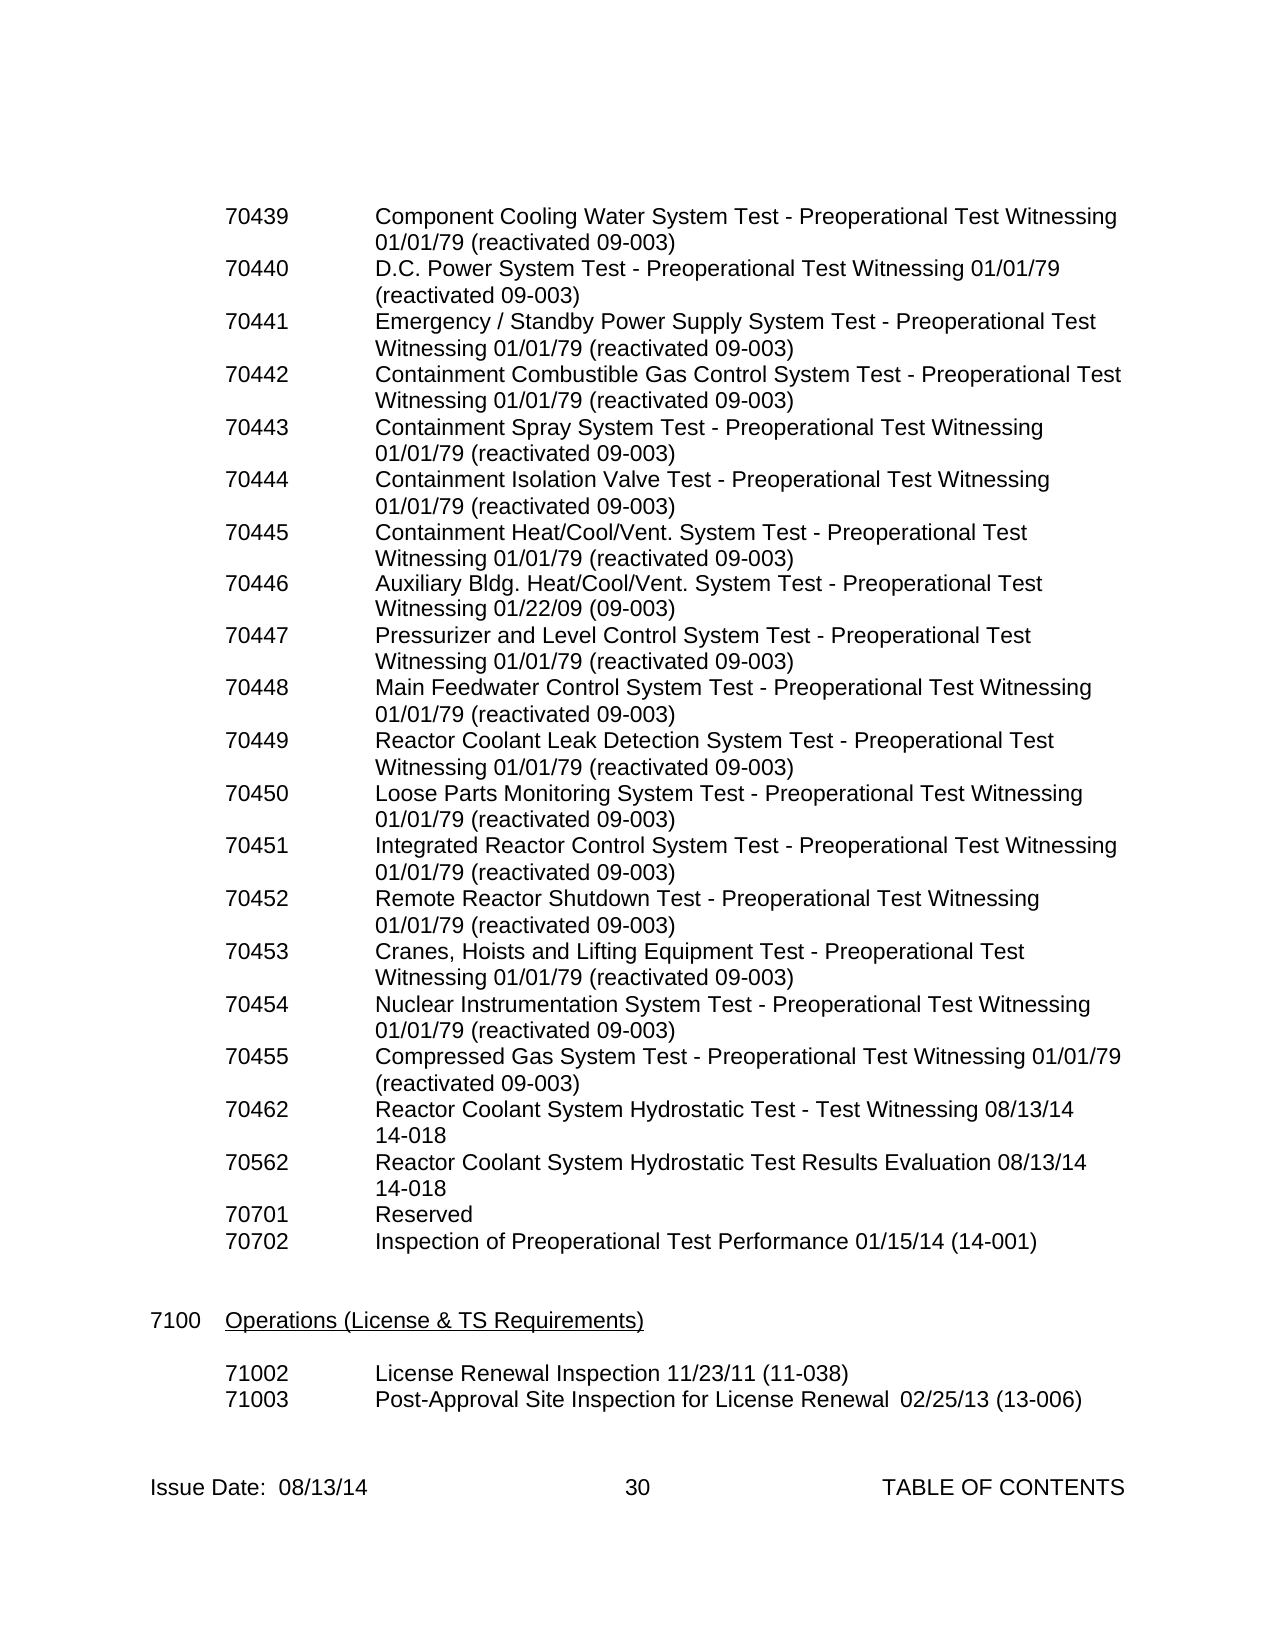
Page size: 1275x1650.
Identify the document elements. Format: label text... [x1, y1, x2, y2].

text 70562 Reactor Coolant System Hydrostatic Test Results Evaluation 08/13/14 [150, 1149, 1125, 1175]
text 70701 Reserved [150, 1201, 1125, 1228]
text 70443 Containment Spray System Test - Preoperational Test Witnessing 01/01/79 (reactivated 09-003) [150, 413, 1125, 466]
text 70450 Loose Parts Monitoring System Test - Preoperational Test Witnessing 01/01/79 (reactivated 09-003) [150, 780, 1125, 832]
text 70453 Cranes, Hoists and Lifting Equipment Test - Preoperational Test Witnessing 01/01/79 (reactivated 09-003) [150, 938, 1125, 991]
text 70446 Auxiliary Bldg. Heat/Cool/Vent. System Test - Preoperational Test Witnessing 01/22/09 (09-003) [150, 572, 1125, 622]
text 70444 Containment Isolation Valve Test - Preoperational Test Witnessing 01/01/79 (reactivated 09-003) [150, 466, 1125, 519]
text 70448 Main Feedwater Control System Test - Preoperational Test Witnessing 01/01/79 (reactivated 09-003) [150, 674, 1125, 727]
text 70445 Containment Heat/Cool/Vent. System Test - Preoperational Test Witnessing 01/01/79 (reactivated 09-003) [150, 519, 1125, 572]
text 70451 Integrated Reactor Control System Test - Preoperational Test Witnessing 01/01/79 (reactivated 09-003) [150, 832, 1125, 885]
text 70454 Nuclear Instrumentation System Test - Preoperational Test Witnessing 01/01/79 (reactivated 09-003) [150, 991, 1125, 1043]
text 70702 Inspection of Preoperational Test Performance 01/15/14 (14-001) [150, 1228, 1125, 1254]
text 70449 Reactor Coolant Leak Detection System Test - Preoperational Test Witnessing 01/01/79 (reactivated 09-003) [150, 727, 1125, 780]
text 70447 Pressurizer and Level Control System Test - Preoperational Test Witnessing 01/01/79 (reactivated 09-003) [150, 622, 1125, 674]
text 70439 Component Cooling Water System Test - Preoperational Test Witnessing 01/01/79 (reactivated 09-003) [150, 203, 1125, 255]
text 7100 Operations (License & TS Requirements) [150, 1307, 1125, 1333]
text 70462 Reactor Coolant System Hydrostatic Test - Test Witnessing 08/13/14 [150, 1096, 1125, 1122]
text 71002 License Renewal Inspection 11/23/11 (11-038) [150, 1359, 1125, 1386]
text 70441 Emergency / Standby Power Supply System Test - Preoperational Test Witnessing 01/01/79 (reactivated 09-003) [150, 308, 1125, 361]
text 70440 D.C. Power System Test - Preoperational Test Witnessing 01/01/79 (reactivated 09-003) [150, 255, 1125, 308]
text 70455 Compressed Gas System Test - Preoperational Test Witnessing 01/01/79 (reactivated 09-003) [150, 1043, 1125, 1096]
text 71003 Post-Approval Site Inspection for License Renewal 02/25/13 (13-006) [150, 1386, 1125, 1412]
text 70442 Containment Combustible Gas Control System Test - Preoperational Test Witnessing 01/01/79 (reactivated 09-003) [150, 361, 1125, 413]
text 14-018 [150, 1175, 1125, 1201]
text 70452 Remote Reactor Shutdown Test - Preoperational Test Witnessing 01/01/79 (reactivated 09-003) [150, 885, 1125, 938]
text 14-018 [150, 1122, 1125, 1149]
